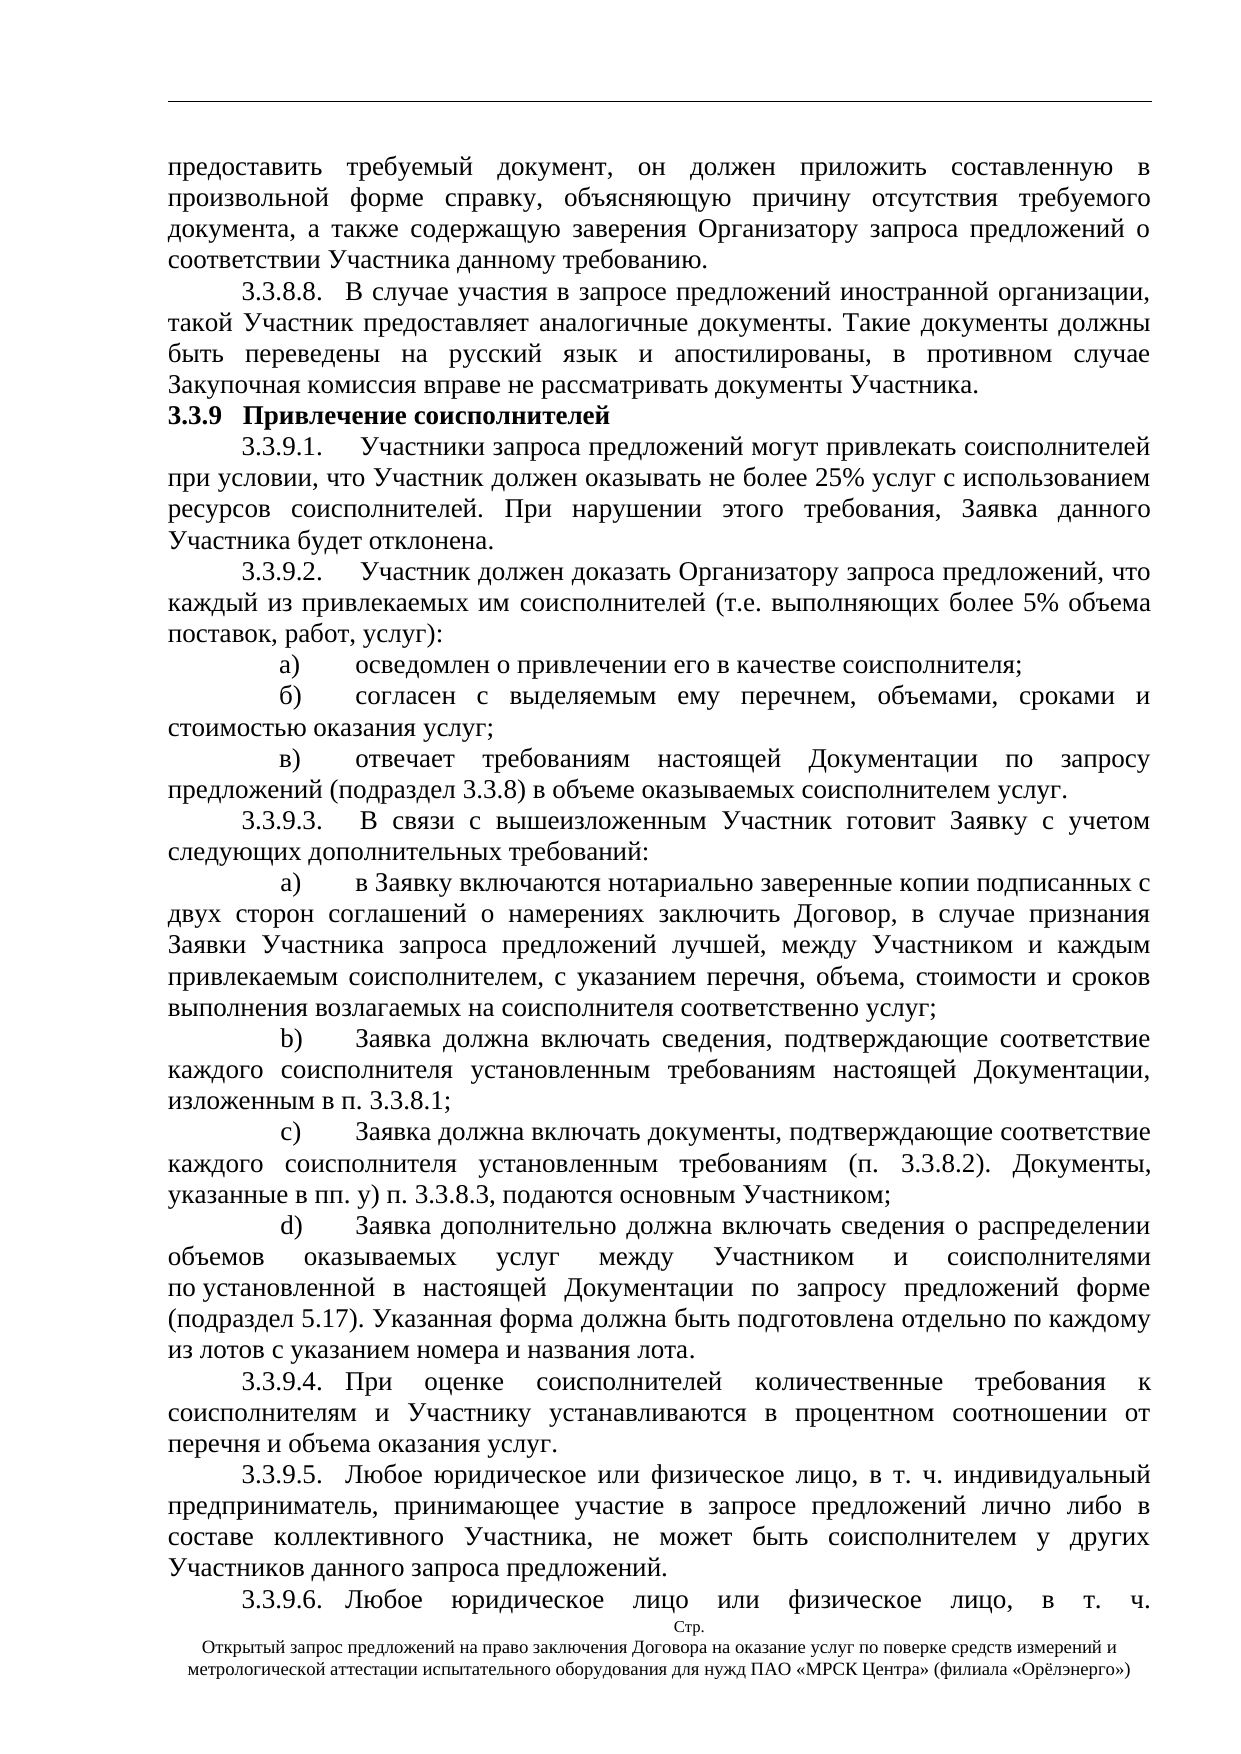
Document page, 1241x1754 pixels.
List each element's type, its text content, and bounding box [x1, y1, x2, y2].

list При оценке соисполнителей количественные требования к соисполнителям и Участнику устанавливаются в процентном соотношении от перечня и объема оказания услуг. [168, 1365, 1152, 1458]
list отвечает требованиям настоящей Документации по запросу предложений (подраздел 3.3.8) в объеме оказываемых соисполнителем услуг. [168, 742, 1152, 804]
list осведомлен о привлечении его в качестве соисполнителя; [168, 648, 1152, 679]
list Заявка дополнительно должна включать сведения о распределении объемов оказываемых услуг между Участником и соисполнителями по установленной в настоящей Документации по запросу предложений форме (подраздел 5.17). Указанная форма должна быть подготовлена отдельно по каждому из лотов с указанием номера и названия лота. [168, 1209, 1152, 1365]
list Заявка должна включать сведения, подтверждающие соответствие каждого соисполнителя установленным требованиям настоящей Документации, изложенным в п. 3.3.8.1; [168, 1022, 1152, 1116]
list Участник должен доказать Организатору запроса предложений, что каждый из привлекаемых им соисполнителей (т.е. выполняющих более 5% объема поставок, работ, услуг): [168, 555, 1152, 648]
list В связи с вышеизложенным Участник готовит Заявку с учетом следующих дополнительных требований: [168, 804, 1152, 866]
list Любое юридическое или физическое лицо, в т. ч. индивидуальный предприниматель, принимающее участие в запросе предложений лично либо в составе коллективного Участника, не может быть соисполнителем у других Участников данного запроса предложений. [168, 1458, 1152, 1583]
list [168, 1583, 1152, 1614]
list в Заявку включаются нотариально заверенные копии подписанных с двух сторон соглашений о намерениях заключить Договор, в случае признания Заявки Участника запроса предложений лучшей, между Участником и каждым привлекаемым соисполнителем, с указанием перечня, объема, стоимости и сроков выполнения возлагаемых на соисполнителя соответственно услуг; [168, 866, 1152, 1022]
list согласен с выделяемым ему перечнем, объемами, сроками и стоимостью оказания услуг; [168, 679, 1152, 742]
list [168, 150, 1152, 274]
subtitle Привлечение соисполнителей [168, 399, 1152, 430]
list В случае участия в запросе предложений иностранной организации, такой Участник предоставляет аналогичные документы. Такие документы должны быть переведены на русский язык и апостилированы, в противном случае Закупочная комиссия вправе не рассматривать документы Участника. [168, 274, 1152, 399]
list Заявка должна включать документы, подтверждающие соответствие каждого соисполнителя установленным требованиям (п. 3.3.8.2). Документы, указанные в пп. у) п. 3.3.8.3, подаются основным Участником; [168, 1116, 1152, 1209]
list Участники запроса предложений могут привлекать соисполнителей при условии, что Участник должен оказывать не более 25% услуг c использованием ресурсов соисполнителей. При нарушении этого требования, Заявка данного Участника будет отклонена. [168, 430, 1152, 555]
